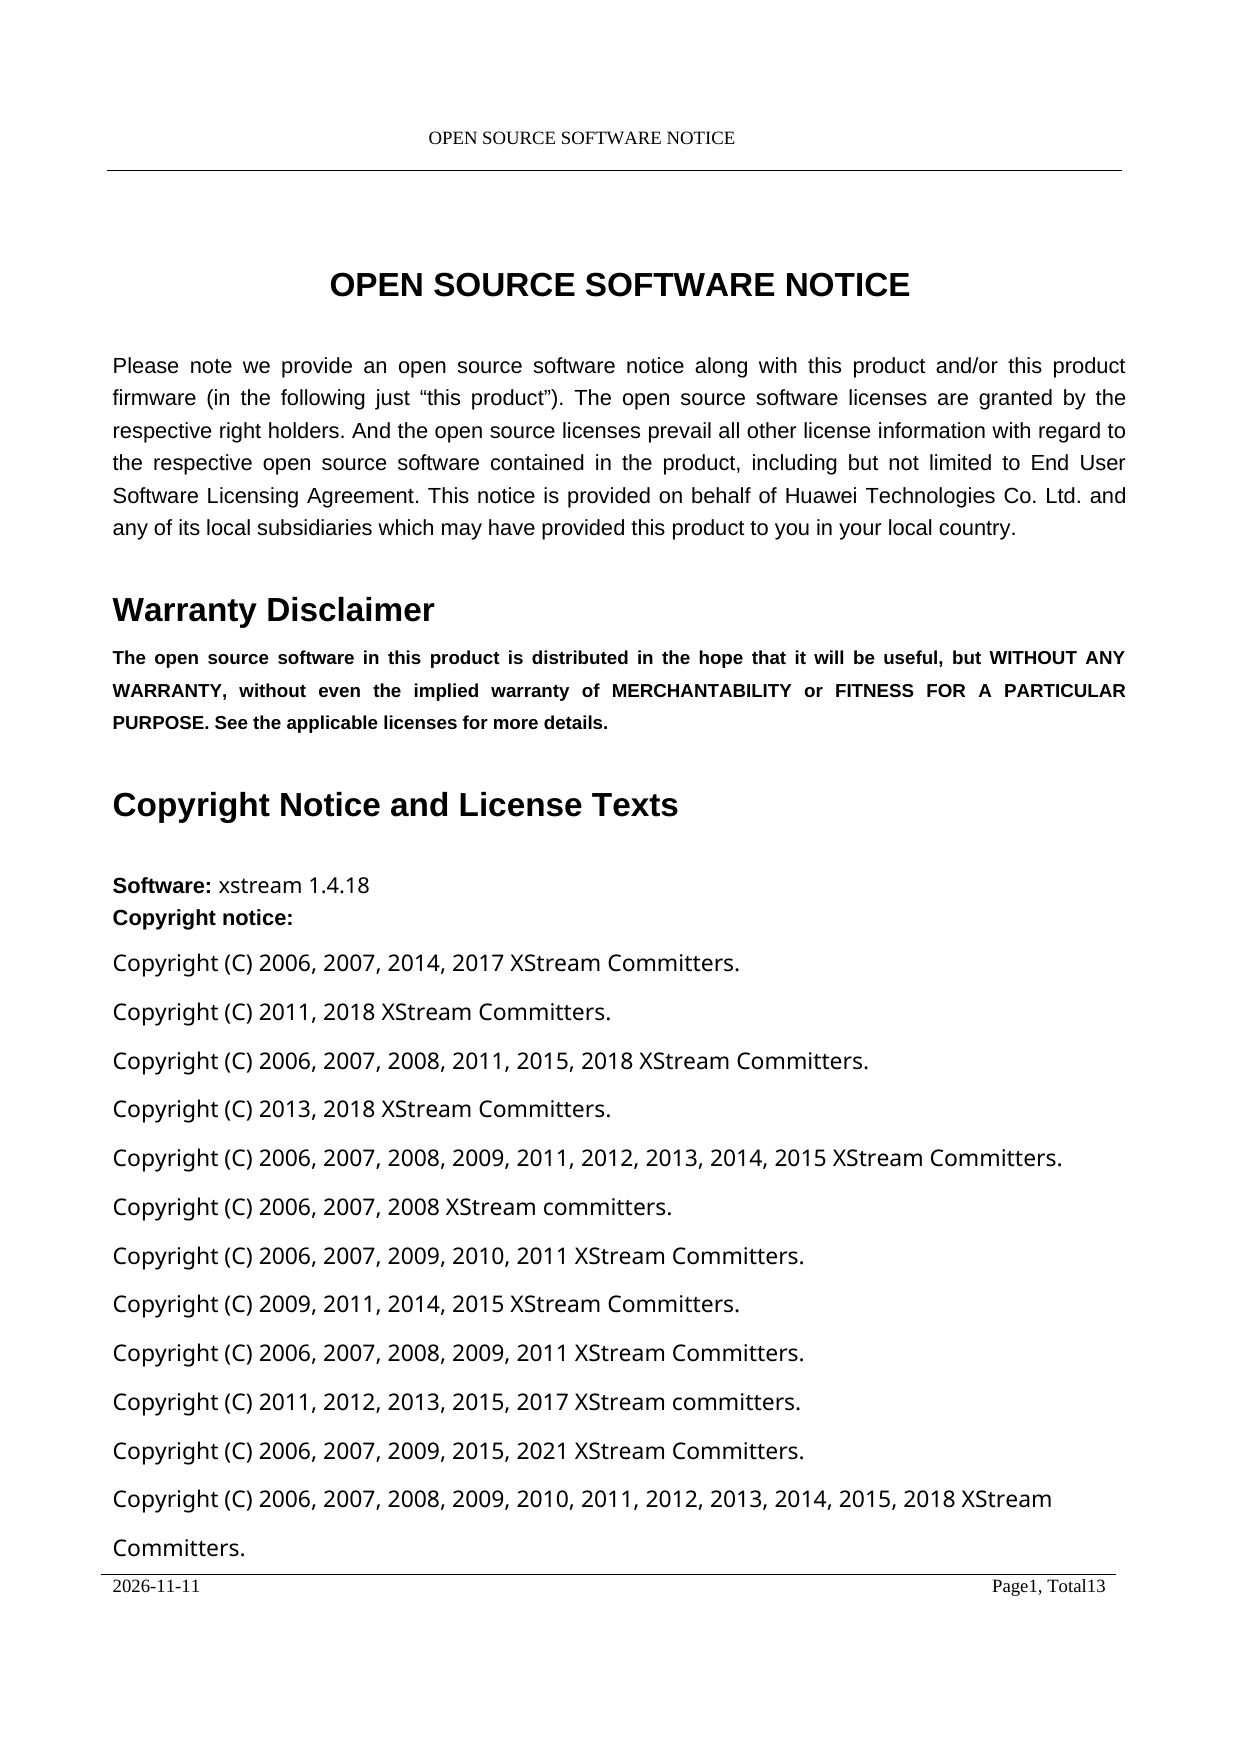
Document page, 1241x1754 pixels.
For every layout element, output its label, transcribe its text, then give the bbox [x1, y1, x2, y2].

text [112, 947, 1128, 1564]
text Copyright notice: [112, 901, 1128, 934]
text Please note we provide an open source software notice along with this product and/or this product firmware (in the following just “this product”). The open source software licenses are granted by the respective right holders. And the open source licenses prevail all other license information with regard to the respective open source software contained in the product, including but not limited to End User Software Licensing Agreement. This notice is provided on behalf of Huawei Technologies Co. Ltd. and any of its local subsidiaries which may have provided this product to you in your local country. [112, 349, 1128, 544]
text Copyright Notice and License Texts [112, 771, 1128, 836]
text The open source software in this product is distributed in the hope that it will be useful, but WITHOUT ANY WARRANTY, without even the implied warranty of MERCHANTABILITY or FITNESS FOR A PARTICULAR PURPOSE. See the applicable licenses for more details. [112, 641, 1128, 739]
text Software: xstream 1.4.18 [112, 869, 1128, 901]
text Warranty Disclaimer [112, 576, 1128, 641]
text OPEN SOURCE SOFTWARE NOTICE [112, 251, 1128, 316]
